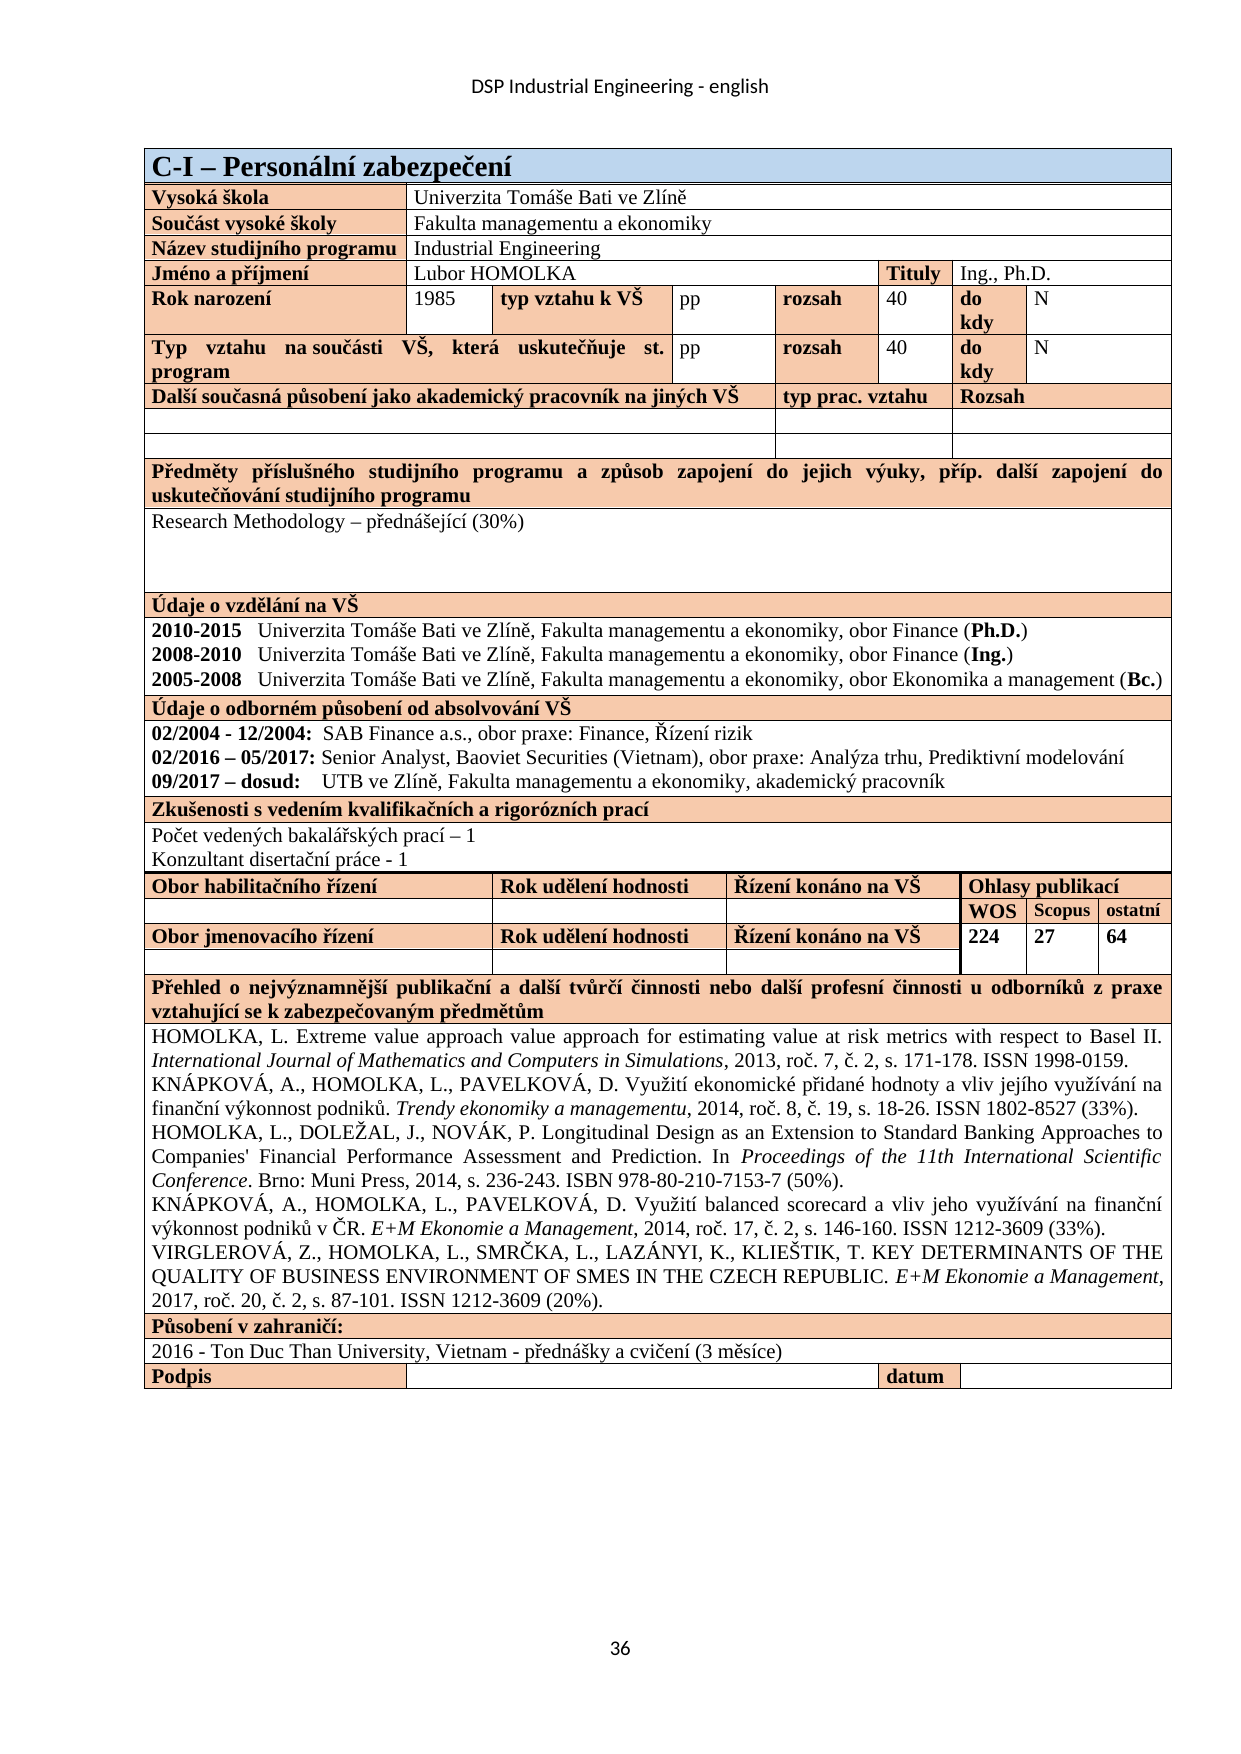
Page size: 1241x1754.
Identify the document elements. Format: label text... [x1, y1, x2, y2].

table_cell [407, 1364, 878, 1388]
table_cell Údaje o odborném působení od absolvování VŠ [145, 696, 1171, 720]
table_cell Typ vztahu na součásti VŠ, která uskutečňuje st. program [145, 335, 672, 383]
table_cell Řízení konáno na VŠ [727, 874, 959, 898]
table_cell [776, 409, 952, 433]
table_cell Industrial Engineering [407, 236, 1171, 259]
table_cell Ing., Ph.D. [953, 261, 1171, 285]
table_cell Další současná působení jako akademický pracovník na jiných VŠ [145, 384, 775, 408]
table_cell 40 [879, 335, 952, 383]
table_cell Předměty příslušného studijního programu a způsob zapojení do jejich výuky, příp. další zapojení do uskutečňování studijního programu [145, 459, 1171, 507]
table_cell Počet vedených bakalářských prací – 1 Konzultant disertační práce - 1 [145, 823, 1171, 871]
table_cell Tituly [879, 261, 952, 285]
table_cell Scopus [1027, 899, 1098, 923]
table_cell do kdy [953, 335, 1026, 383]
table_cell pp [673, 286, 775, 334]
table_cell Lubor HOMOLKA [407, 261, 878, 285]
table_cell 40 [879, 286, 952, 334]
table_cell [145, 899, 492, 923]
table_cell 02/2004 - 12/2004: SAB Finance a.s., obor praxe: Finance, Řízení rizik 02/2016 – 05/2017: Senior Analyst, Baoviet Securities (Vietnam), obor praxe: Analýza trhu, Prediktivní modelování 09/2017 – dosud: UTB ve Zlíně, Fakulta managementu a ekonomiky, akademický pracovník [145, 721, 1171, 796]
table_cell [961, 1364, 1171, 1388]
table_cell 2010-2015 Univerzita Tomáše Bati ve Zlíně, Fakulta managementu a ekonomiky, obor Finance (Ph.D.) 2008-2010 Univerzita Tomáše Bati ve Zlíně, Fakulta managementu a ekonomiky, obor Finance (Ing.) 2005-2008 Univerzita Tomáše Bati ve Zlíně, Fakulta managementu a ekonomiky, obor Ekonomika a management (Bc.) [145, 618, 1171, 695]
table_cell [493, 950, 726, 973]
table_cell 224 [962, 924, 1026, 973]
table_cell Součást vysoké školy [145, 210, 406, 234]
table_cell [145, 434, 775, 458]
table_cell Rok udělení hodnosti [493, 874, 726, 898]
table_cell [145, 409, 775, 433]
table_cell Přehled o nejvýznamnější publikační a další tvůrčí činnosti nebo další profesní činnosti u odborníků z praxe vztahující se k zabezpečovaným předmětům [145, 975, 1171, 1023]
table_cell do kdy [953, 286, 1026, 334]
table_cell [953, 434, 1171, 458]
table_cell Působení v zahraničí: [145, 1314, 1171, 1338]
table_cell rozsah [776, 286, 878, 334]
table_cell Podpis [145, 1364, 406, 1388]
table_cell 1985 [407, 286, 492, 334]
table_header C-I – Personální zabezpečení [145, 149, 1171, 182]
table_cell Údaje o vzdělání na VŠ [145, 593, 1171, 617]
table_cell pp [673, 335, 775, 383]
table_cell Název studijního programu [145, 236, 406, 259]
table_cell WOS [962, 899, 1026, 923]
table_cell typ vztahu k VŠ [493, 286, 672, 334]
table_cell Rok narození [145, 286, 406, 334]
table_cell [727, 899, 959, 923]
table_cell 2016 - Ton Duc Than University, Vietnam - přednášky a cvičení (3 měsíce) [145, 1339, 1171, 1363]
table_cell Zkušenosti s vedením kvalifikačních a rigorózních prací [145, 797, 1171, 822]
table_cell [727, 950, 959, 973]
table_cell typ prac. vztahu [776, 384, 952, 408]
table_cell N [1027, 335, 1171, 383]
table_cell ostatní [1099, 899, 1171, 923]
table_cell Jméno a příjmení [145, 261, 406, 285]
table_cell Vysoká škola [145, 185, 406, 209]
table_cell [493, 899, 726, 923]
table_cell datum [879, 1364, 960, 1388]
table_cell HOMOLKA, L. Extreme value approach value approach for estimating value at risk metrics with respect to Basel II. International Journal of Mathematics and Computers in Simulations, 2013, roč. 7, č. 2, s. 171-178. ISSN 1998-0159. KNÁPKOVÁ, A., HOMOLKA, L., PAVELKOVÁ, D. Využití ekonomické přidané hodnoty a vliv jejího využívání na finanční výkonnost podniků. Trendy ekonomiky a managementu, 2014, roč. 8, č. 19, s. 18-26. ISSN 1802-8527 (33%). HOMOLKA, L., DOLEŽAL, J., NOVÁK, P. Longitudinal Design as an Extension to Standard Banking Approaches to Companies' Financial Performance Assessment and Prediction. In Proceedings of the 11th International Scientific Conference. Brno: Muni Press, 2014, s. 236-243. ISBN 978-80-210-7153-7 (50%). KNÁPKOVÁ, A., HOMOLKA, L., PAVELKOVÁ, D. Využití balanced scorecard a vliv jeho využívání na finanční výkonnost podniků v ČR. E+M Ekonomie a Management, 2014, roč. 17, č. 2, s. 146-160. ISSN 1212-3609 (33%). VIRGLEROVÁ, Z., HOMOLKA, L., SMRČKA, L., LAZÁNYI, K., KLIEŠTIK, T. KEY DETERMINANTS OF THE QUALITY OF BUSINESS ENVIRONMENT OF SMES IN THE CZECH REPUBLIC. E+M Ekonomie a Management, 2017, roč. 20, č. 2, s. 87-101. ISSN 1212-3609 (20%). [145, 1024, 1171, 1312]
table_cell Řízení konáno na VŠ [727, 924, 959, 948]
table_cell [953, 409, 1171, 433]
table_cell rozsah [776, 335, 878, 383]
table_cell Rozsah [953, 384, 1171, 408]
table_cell Ohlasy publikací [962, 874, 1171, 898]
table_cell Obor jmenovacího řízení [145, 924, 492, 948]
table_cell Univerzita Tomáše Bati ve Zlíně [407, 185, 1171, 209]
table_cell Research Methodology – přednášející (30%) [145, 509, 1171, 592]
table_cell [776, 434, 952, 458]
table_cell N [1027, 286, 1171, 334]
table_cell Fakulta managementu a ekonomiky [407, 210, 1171, 234]
table_cell 27 [1027, 924, 1098, 973]
table_cell [145, 950, 492, 973]
table_cell Rok udělení hodnosti [493, 924, 726, 948]
table_cell 64 [1099, 924, 1171, 973]
table_cell Obor habilitačního řízení [145, 874, 492, 898]
